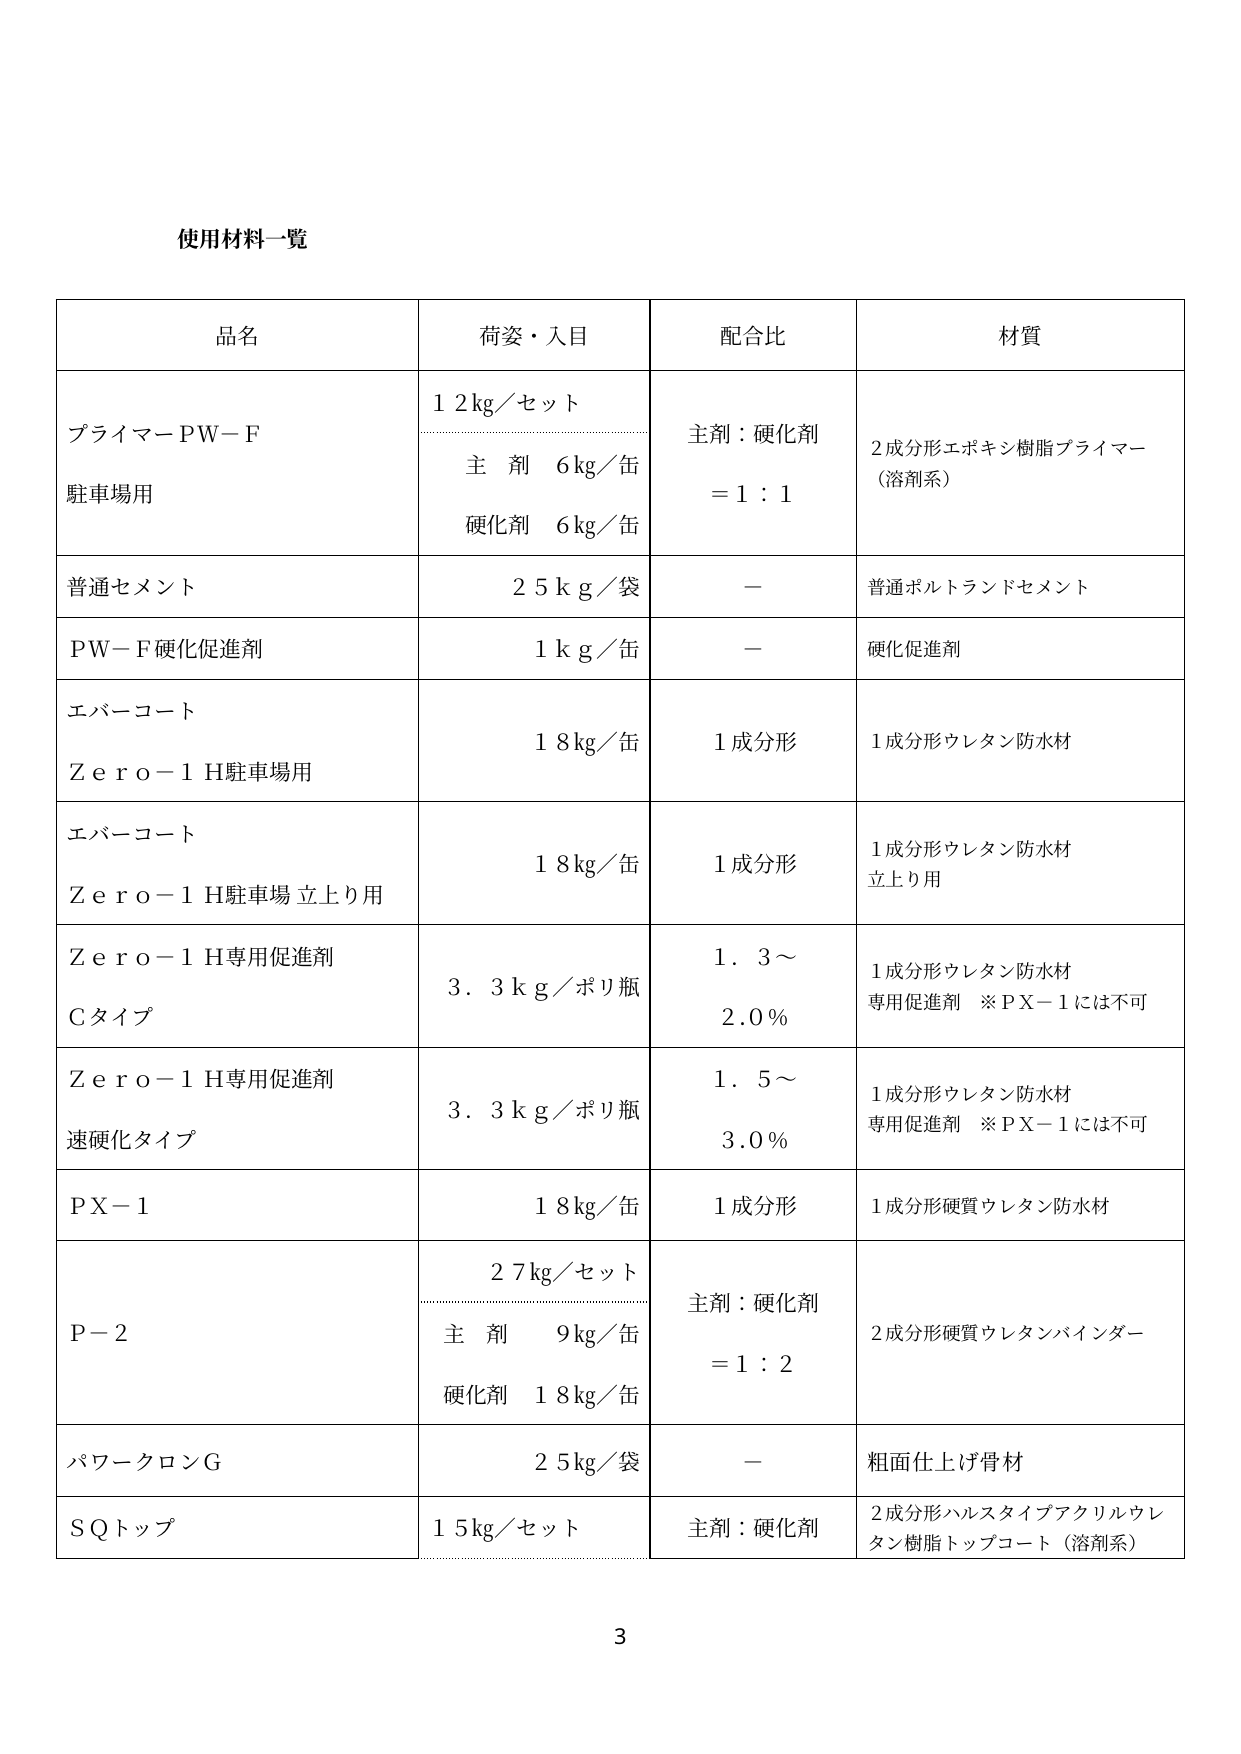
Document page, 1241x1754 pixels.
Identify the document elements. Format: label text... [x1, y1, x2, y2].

table_cell ＰＷ－Ｆ硬化促進剤 [57, 618, 418, 678]
table_cell 普通セメント [57, 556, 418, 617]
table_cell １成分形 [651, 802, 856, 924]
table_cell ２成分形ハルスタイプアクリルウレタン樹脂トップコート（溶剤系） 速乾タイプ [857, 1497, 1184, 1558]
table_cell 主 剤 ６㎏／缶 硬化剤 ６㎏／缶 [419, 432, 649, 555]
table_cell １．３～ ２.０％ [651, 925, 856, 1047]
table_cell ３．３ｋｇ／ポリ瓶 [419, 925, 649, 1047]
table_cell １成分形ウレタン防水材 [857, 680, 1184, 801]
table_header 配合比 [651, 300, 856, 370]
table_cell １２㎏／セット [419, 371, 649, 432]
table_header 材質 [857, 300, 1184, 370]
table_cell １８㎏／缶 [419, 802, 649, 924]
table_cell 普通ポルトランドセメント [857, 556, 1184, 617]
table_cell １成分形 [651, 1170, 856, 1239]
table_cell エバーコート Ｚｅｒｏ－１ Ｈ駐車場用 [57, 680, 418, 801]
table_cell ２５㎏／袋 [419, 1425, 649, 1496]
table_cell エバーコート Ｚｅｒｏ－１ Ｈ駐車場 立上り用 [57, 802, 418, 924]
table_header 品名 [57, 300, 418, 370]
table_cell 主剤：硬化剤 ＝１：１ [651, 371, 856, 555]
table_cell プライマーＰＷ－Ｆ 駐車場用 [57, 371, 418, 555]
table_cell Ｐ－２ [57, 1241, 418, 1424]
table_cell １ｋｇ／缶 [419, 618, 649, 678]
table_cell ３．３ｋｇ／ポリ瓶 [419, 1048, 649, 1169]
table_cell － [651, 618, 856, 678]
table_cell １成分形 [651, 680, 856, 801]
table_cell １．５～ ３.０％ [651, 1048, 856, 1169]
table_cell １成分形硬質ウレタン防水材 [857, 1170, 1184, 1239]
table_cell ＰＸ－１ [57, 1170, 418, 1239]
table_cell 粗面仕上げ骨材 [857, 1425, 1184, 1496]
table_cell 硬化促進剤 [857, 618, 1184, 678]
table_cell １成分形ウレタン防水材 専用促進剤 ※ＰＸ－１には不可 [857, 1048, 1184, 1169]
table_cell １８㎏／缶 [419, 1170, 649, 1239]
table_cell １５㎏／セット [419, 1497, 649, 1558]
table_header 荷姿・入目 [419, 300, 649, 370]
table_cell ＳＱトップ [57, 1497, 418, 1558]
table_cell － [651, 556, 856, 617]
table_cell 主 剤 ９㎏／缶 硬化剤 １８㎏／缶 [419, 1301, 649, 1424]
table_cell １成分形ウレタン防水材 立上り用 [857, 802, 1184, 924]
table_cell ２７㎏／セット [419, 1241, 649, 1301]
table_cell ２成分形硬質ウレタンバインダー [857, 1241, 1184, 1424]
text 使用材料一覧 [177, 207, 1063, 268]
table_cell １成分形ウレタン防水材 専用促進剤 ※ＰＸ－１には不可 [857, 925, 1184, 1047]
table_cell 主剤：硬化剤 ＝１：２ [651, 1241, 856, 1424]
table_cell ２成分形エポキシ樹脂プライマー（溶剤系） [857, 371, 1184, 555]
table_cell Ｚｅｒｏ－１ Ｈ専用促進剤 速硬化タイプ [57, 1048, 418, 1169]
table_cell 主剤：硬化剤 ＝２：３ [651, 1497, 856, 1558]
table_cell ２５ｋｇ／袋 [419, 556, 649, 617]
table_cell Ｚｅｒｏ－１ Ｈ専用促進剤 Ｃタイプ [57, 925, 418, 1047]
table_cell １８㎏／缶 [419, 680, 649, 801]
table_cell － [651, 1425, 856, 1496]
table_cell パワークロンＧ [57, 1425, 418, 1496]
